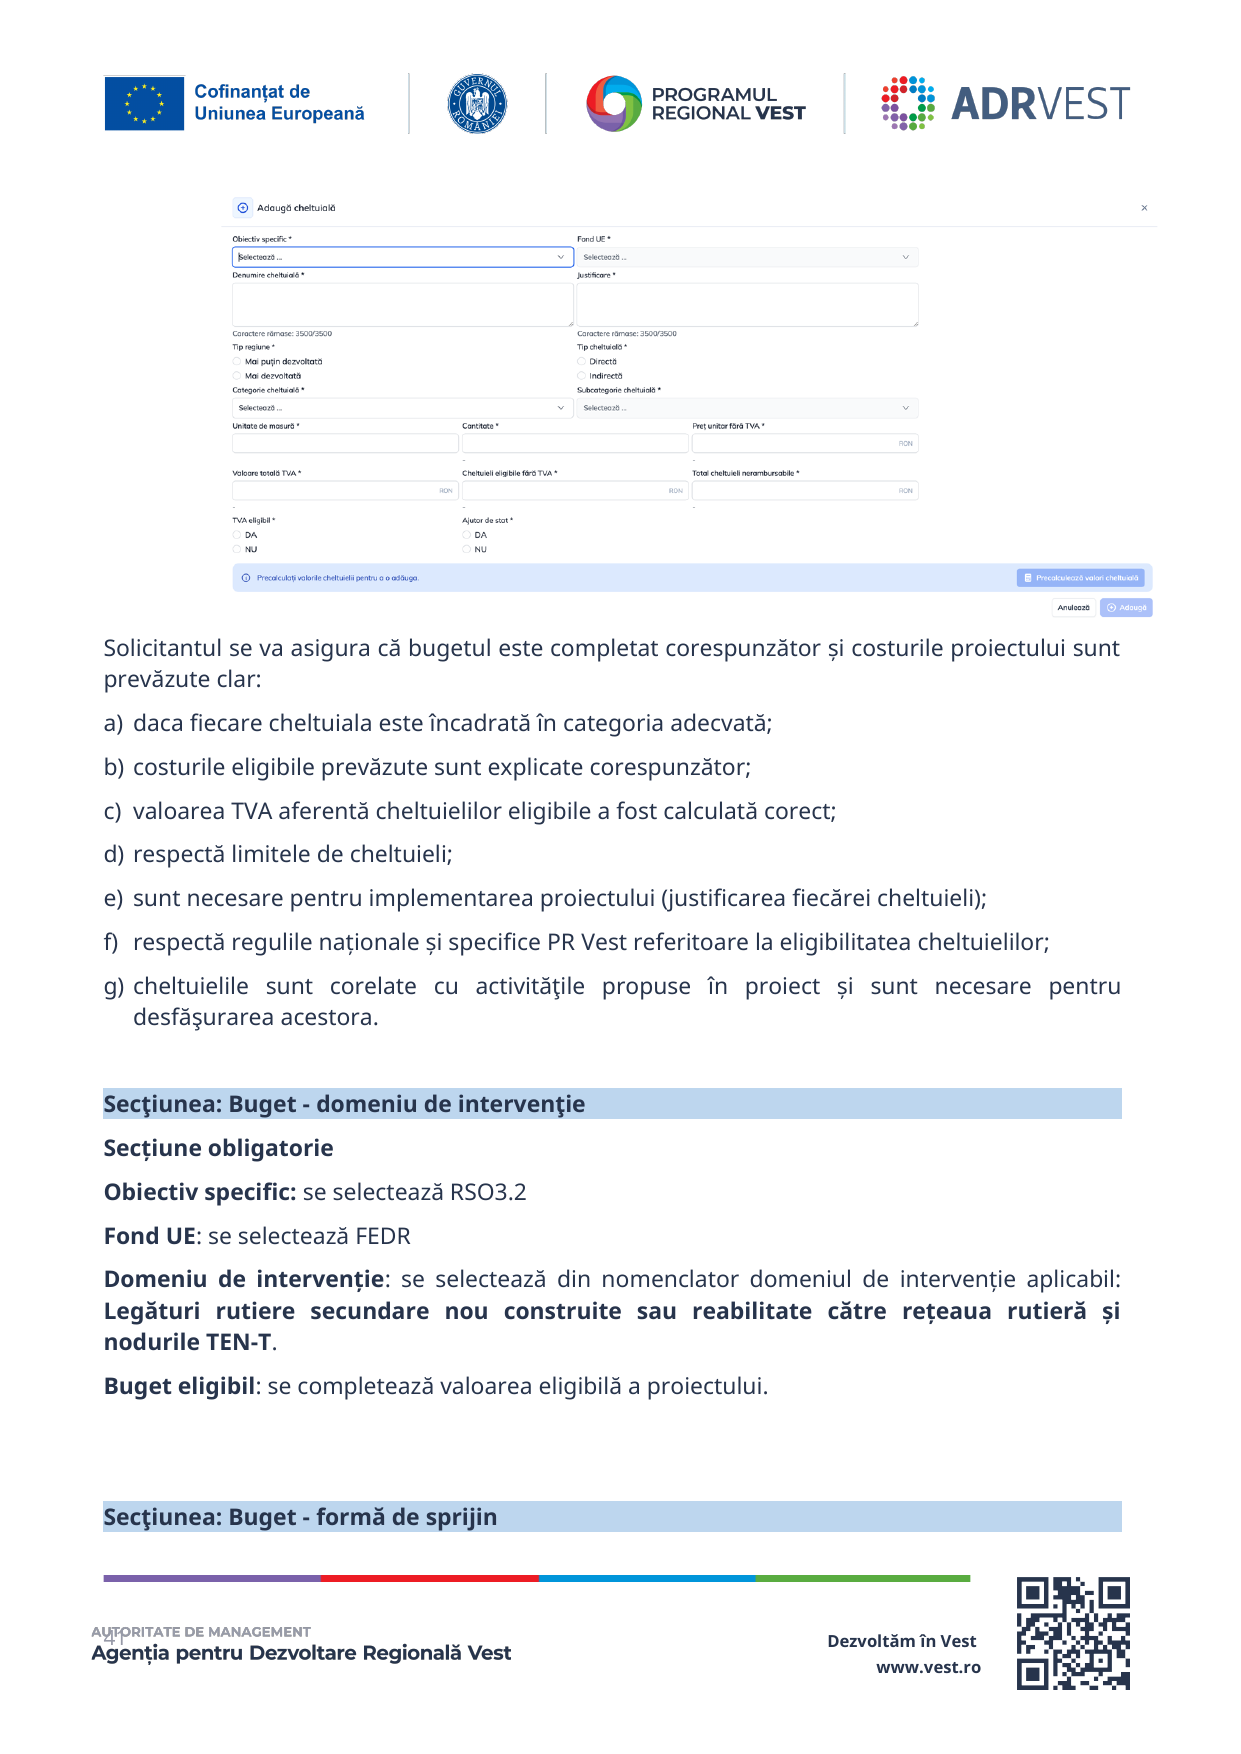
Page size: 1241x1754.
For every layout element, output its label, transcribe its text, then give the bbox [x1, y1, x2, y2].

text Obiectiv specific: se selectează RSO3.2 [103, 1176, 1122, 1207]
text Fond UE: se selectează FEDR [103, 1219, 1122, 1251]
list valoarea TVA aferentă cheltuielilor eligibile a fost calculată corect; [103, 794, 1122, 826]
list respectă limitele de cheltuieli; [103, 838, 1122, 869]
text Domeniu de intervenție: se selectează din nomenclator domeniul de intervenție aplicabil: Legături rutiere secundare nou construite sau reabilitate către rețeaua rutieră și nodurile TEN-T. [103, 1263, 1122, 1357]
text Secţiune obligatorie [103, 1132, 1122, 1163]
list respectă regulile naționale și specifice PR Vest referitoare la eligibilitatea cheltuielilor; [103, 926, 1122, 957]
list sunt necesare pentru implementarea proiectului (justificarea fiecărei cheltuieli); [103, 882, 1122, 913]
text Buget eligibil: se completează valoarea eligibilă a proiectului. [103, 1369, 1122, 1401]
picture [221, 191, 1158, 620]
text Solicitantul se va asigura că bugetul este completat corespunzător și costurile proiectului sunt prevăzute clar: [103, 632, 1122, 694]
picture [1008, 1568, 1139, 1699]
text Secţiunea: Buget - domeniu de intervenţie [103, 1088, 1122, 1119]
list cheltuielile sunt corelate cu activităţile propuse în proiect și sunt necesare pentru desfăşurarea acestora. [103, 969, 1122, 1032]
list costurile eligibile prevăzute sunt explicate corespunzător; [103, 751, 1122, 782]
text Secţiunea: Buget - formă de sprijin [103, 1501, 1122, 1532]
picture [103, 73, 1131, 134]
list daca fiecare cheltuiala este încadrată în categoria adecvată; [103, 707, 1122, 738]
